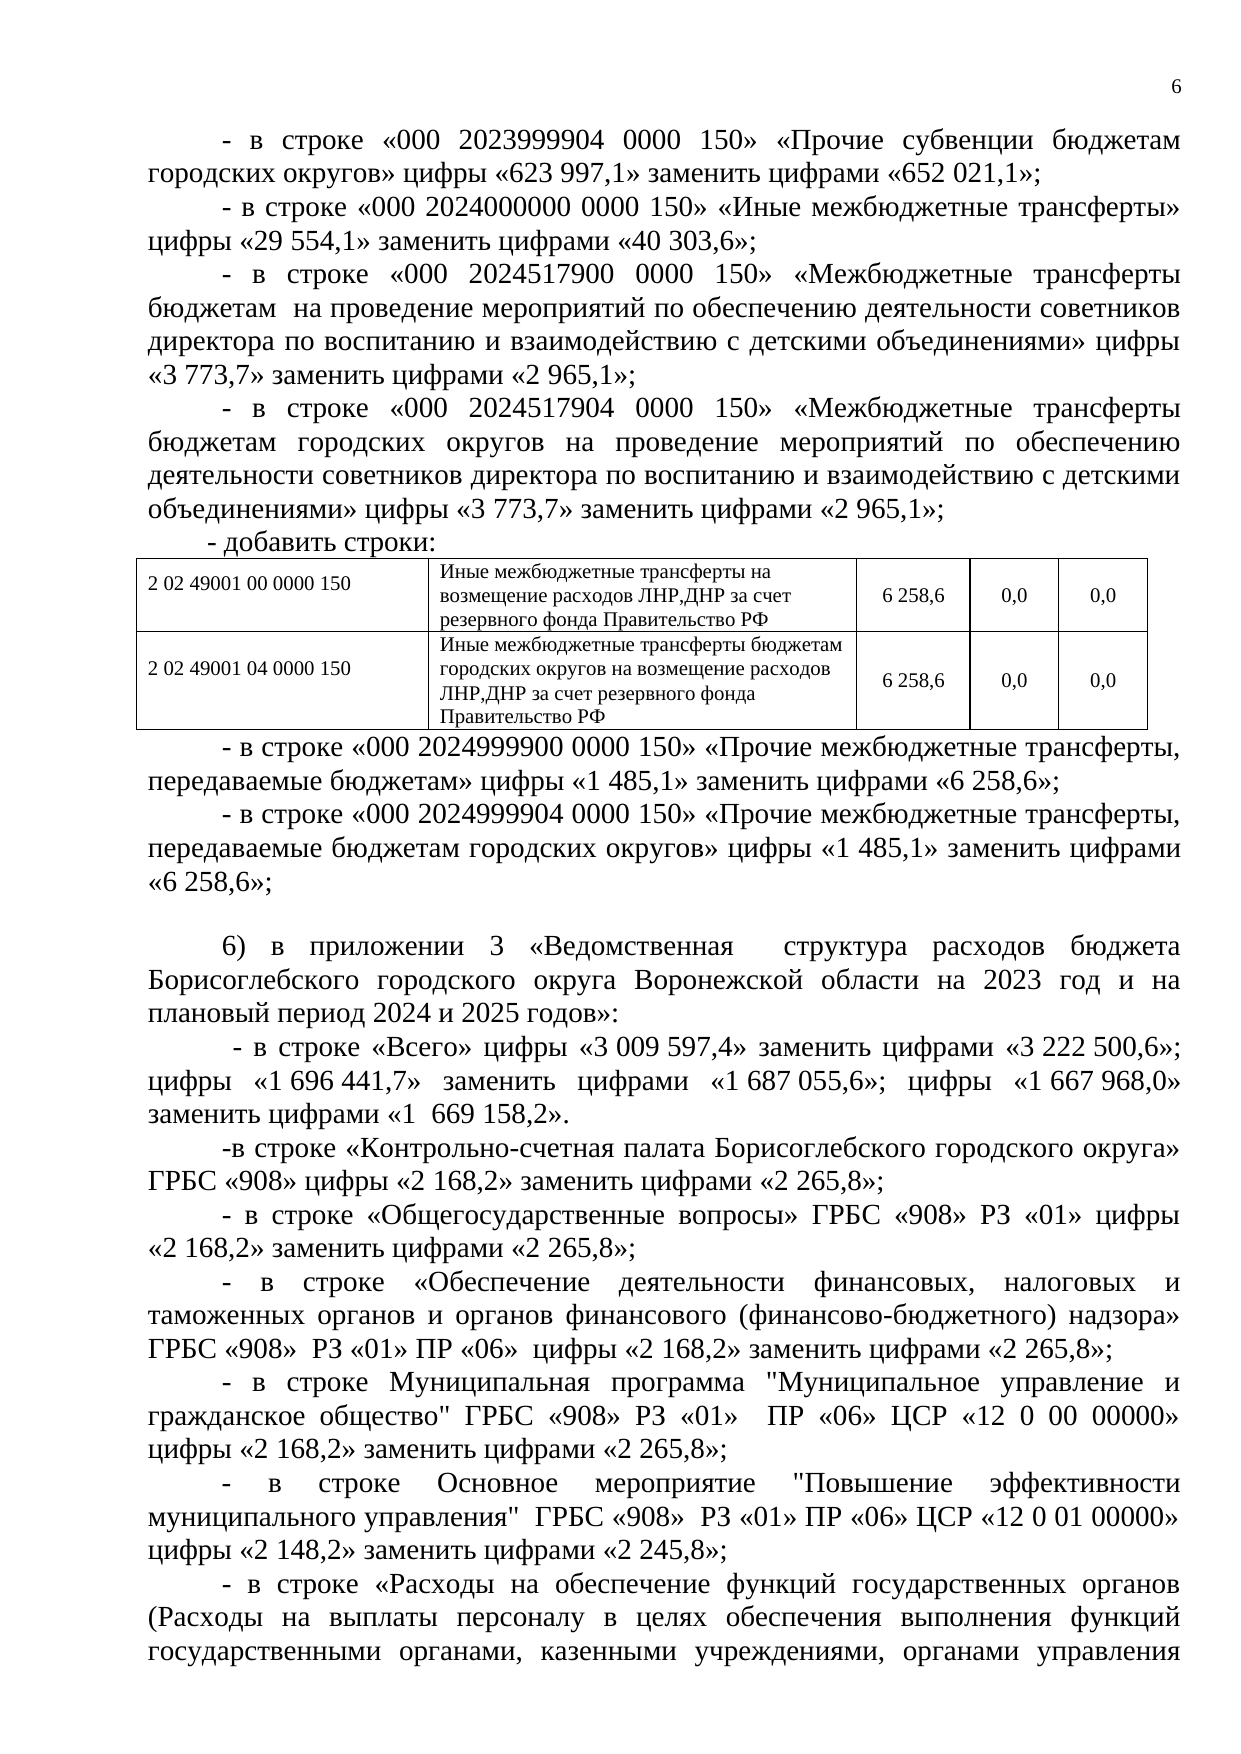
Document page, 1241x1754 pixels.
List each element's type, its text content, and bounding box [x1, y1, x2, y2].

table_header Иные межбюджетные трансферты на возмещение расходов ЛНР,ДНР за счет резервного фонда Правительство РФ [429, 559, 856, 631]
text - в строке «000 2024517900 0000 150» «Межбюджетные трансферты бюджетам на проведение мероприятий по обеспечению деятельности советников директора по воспитанию и взаимодействию с детскими объединениями» цифры «3 773,7» заменить цифрами «2 965,1»; [148, 256, 1181, 390]
text - в строке «000 2023999904 0000 150» «Прочие субвенции бюджетам городских округов» цифры «623 997,1» заменить цифрами «652 021,1»; [148, 122, 1181, 189]
table_cell Иные межбюджетные трансферты бюджетам городских округов на возмещение расходов ЛНР,ДНР за счет резервного фонда Правительство РФ [429, 632, 856, 728]
table_cell 0,0 [971, 632, 1058, 728]
table_header 0,0 [1059, 559, 1147, 631]
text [148, 1566, 1181, 1666]
text - в строке Основное мероприятие "Повышение эффективности муниципального управления" ГРБС «908» РЗ «01» ПР «06» ЦСР «12 0 01 00000» цифры «2 148,2» заменить цифрами «2 245,8»; [148, 1465, 1181, 1566]
table_header 0,0 [971, 559, 1058, 631]
table_cell 0,0 [1059, 632, 1147, 728]
text - в строке «Общегосударственные вопросы» ГРБС «908» РЗ «01» цифры «2 168,2» заменить цифрами «2 265,8»; [148, 1197, 1181, 1264]
table_header 6 258,6 [857, 559, 969, 631]
table_cell 2 02 49001 04 0000 150 [137, 632, 428, 728]
text - в строке Муниципальная программа "Муниципальное управление и гражданское общество" ГРБС «908» РЗ «01» ПР «06» ЦСР «12 0 00 00000» цифры «2 168,2» заменить цифрами «2 265,8»; [148, 1364, 1181, 1465]
text - в строке «000 2024517904 0000 150» «Межбюджетные трансферты бюджетам городских округов на проведение мероприятий по обеспечению деятельности советников директора по воспитанию и взаимодействию с детскими объединениями» цифры «3 773,7» заменить цифрами «2 965,1»; [148, 390, 1181, 524]
table_header 2 02 49001 00 0000 150 [137, 559, 428, 631]
text - в строке «Обеспечение деятельности финансовых, налоговых и таможенных органов и органов финансового (финансово-бюджетного) надзора» ГРБС «908» РЗ «01» ПР «06» цифры «2 168,2» заменить цифрами «2 265,8»; [148, 1264, 1181, 1364]
text 6) в приложении 3 «Ведомственная структура расходов бюджета Борисоглебского городского округа Воронежской области на 2023 год и на плановый период 2024 и 2025 годов»: [148, 928, 1181, 1029]
text - в строке «000 2024000000 0000 150» «Иные межбюджетные трансферты» цифры «29 554,1» заменить цифрами «40 303,6»; [148, 189, 1181, 256]
text - в строке «Всего» цифры «3 009 597,4» заменить цифрами «3 222 500,6»; цифры «1 696 441,7» заменить цифрами «1 687 055,6»; цифры «1 667 968,0» заменить цифрами «1 669 158,2». [148, 1029, 1181, 1130]
text - в строке «000 2024999900 0000 150» «Прочие межбюджетные трансферты, передаваемые бюджетам» цифры «1 485,1» заменить цифрами «6 258,6»; [148, 729, 1181, 797]
text - добавить строки: [148, 524, 1181, 558]
text -в строке «Контрольно-счетная палата Борисоглебского городского округа» ГРБС «908» цифры «2 168,2» заменить цифрами «2 265,8»; [148, 1130, 1181, 1197]
table_cell 6 258,6 [857, 632, 969, 728]
text - в строке «000 2024999904 0000 150» «Прочие межбюджетные трансферты, передаваемые бюджетам городских округов» цифры «1 485,1» заменить цифрами «6 258,6»; [148, 797, 1181, 897]
